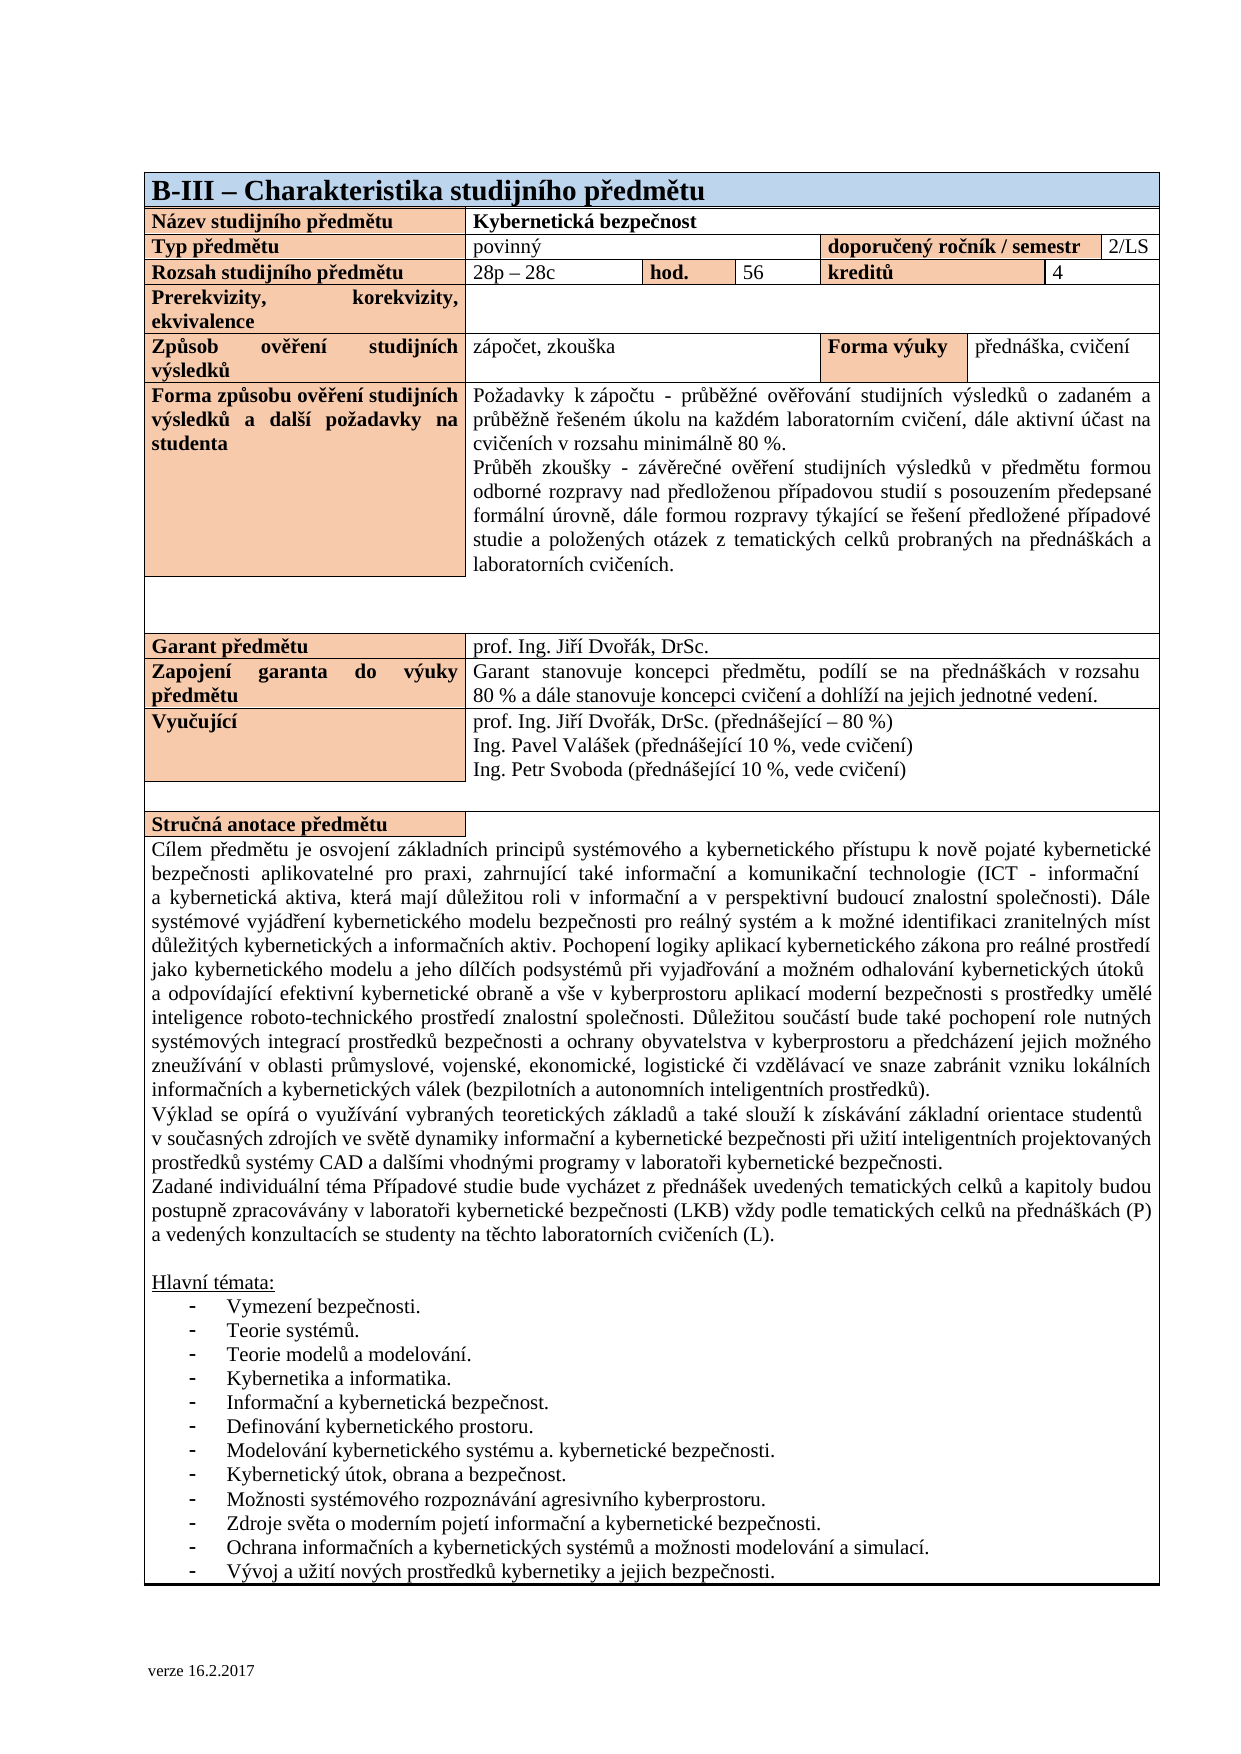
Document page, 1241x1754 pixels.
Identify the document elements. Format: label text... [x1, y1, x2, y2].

table_cell Forma výuky [821, 334, 967, 382]
table_cell Způsob ověření studijních výsledků [145, 334, 465, 382]
table_cell přednáška, cvičení [968, 334, 1159, 382]
table_cell Prerekvizity, korekvizity, ekvivalence [145, 285, 465, 333]
table_cell [466, 285, 1159, 333]
table_cell prof. Ing. Jiří Dvořák, DrSc. (přednášející – 80 %) Ing. Pavel Valášek (přednášející 10 %, vede cvičení) Ing. Petr Svoboda (přednášející 10 %, vede cvičení) [466, 709, 1159, 781]
table_cell Vyučující [145, 709, 465, 781]
table_cell [145, 781, 1159, 811]
table_cell [145, 576, 1159, 633]
table_cell Forma způsobu ověření studijních výsledků a další požadavky na studenta [145, 383, 465, 576]
table_cell doporučený ročník / semestr [821, 235, 1101, 258]
table_cell 28p – 28c [466, 260, 642, 284]
table_cell kreditů [821, 260, 1044, 284]
table_cell [466, 812, 1159, 836]
table_cell zápočet, zkouška [466, 334, 820, 382]
table_cell Název studijního předmětu [145, 209, 465, 233]
table_cell Typ předmětu [145, 235, 465, 258]
table_cell Požadavky k zápočtu - průběžné ověřování studijních výsledků o zadaném a průběžně řešeném úkolu na každém laboratorním cvičení, dále aktivní účast na cvičeních v rozsahu minimálně 80 %. Průběh zkoušky - závěrečné ověření studijních výsledků v předmětu formou odborné rozpravy nad předloženou případovou studií s posouzením předepsané formální úrovně, dále formou rozpravy týkající se řešení předložené případové studie a položených otázek z tematických celků probraných na přednáškách a laboratorních cvičeních. [466, 383, 1159, 576]
table_cell 4 [1046, 260, 1159, 284]
table_cell Garant předmětu [145, 634, 465, 658]
table_cell prof. Ing. Jiří Dvořák, DrSc. [466, 634, 1159, 658]
table_cell 56 [736, 260, 820, 284]
table_cell povinný [466, 235, 820, 258]
table_cell hod. [643, 260, 735, 284]
table_cell Rozsah studijního předmětu [145, 260, 465, 284]
table_cell Zapojení garanta do výuky předmětu [145, 659, 465, 707]
table_cell 2/LS [1102, 235, 1159, 258]
table_cell Garant stanovuje koncepci předmětu, podílí se na přednáškách v rozsahu 80 % a dále stanovuje koncepci cvičení a dohlíží na jejich jednotné vedení. [466, 659, 1159, 707]
table_cell Stručná anotace předmětu [145, 812, 465, 836]
table_cell Kybernetická bezpečnost [466, 209, 1159, 233]
table_header B-III – Charakteristika studijního předmětu [145, 173, 1159, 206]
